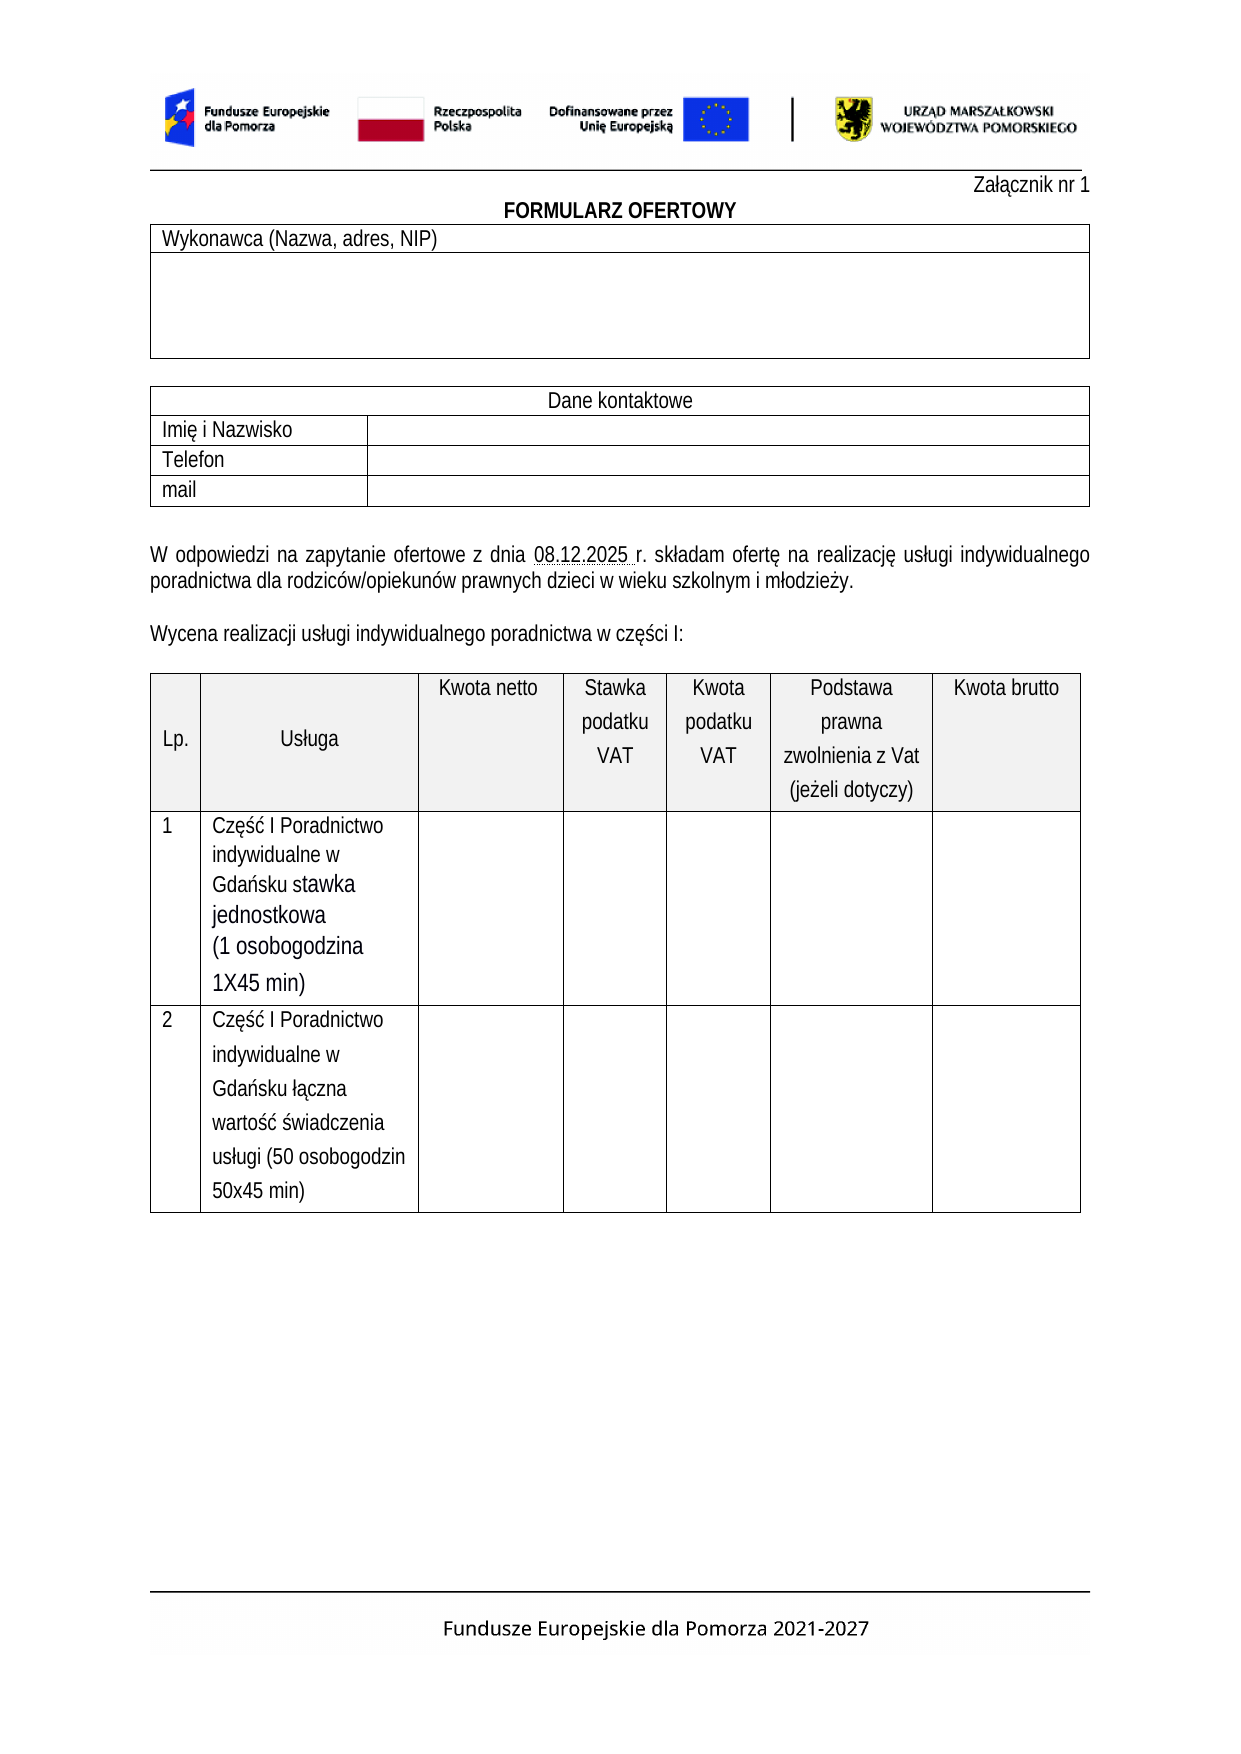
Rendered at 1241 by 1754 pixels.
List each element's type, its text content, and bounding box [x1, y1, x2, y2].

table_cell 1 [151, 812, 200, 1005]
table_header Kwota podatku VAT [667, 674, 770, 811]
table_header Kwota brutto [933, 674, 1080, 811]
picture [150, 73, 1091, 171]
table_cell [771, 812, 932, 1005]
table_header Kwota netto [419, 674, 563, 811]
table_cell mail [151, 476, 367, 506]
table_cell [771, 1006, 932, 1212]
table_cell Imię i Nazwisko [151, 416, 367, 445]
table_header Podstawa prawna zwolnienia z Vat (jeżeli dotyczy) [771, 674, 932, 811]
table_cell [564, 812, 666, 1005]
table_cell [419, 812, 563, 1005]
table_cell [368, 446, 1089, 474]
text Załącznik nr 1 [150, 171, 1090, 197]
table_cell [368, 416, 1089, 445]
table_cell [933, 812, 1080, 1005]
table_cell [419, 1006, 563, 1212]
table_cell [667, 812, 770, 1005]
text FORMULARZ OFERTOWY [150, 197, 1090, 223]
table_cell Część I Poradnictwo indywidualne w Gdańsku łączna wartość świadczenia usługi (50 osobogodzin 50x45 min) [201, 1006, 418, 1212]
table_cell [151, 253, 1089, 358]
table_header Lp. [151, 674, 200, 811]
picture [150, 1591, 1091, 1655]
table_cell [667, 1006, 770, 1212]
text Wycena realizacji usługi indywidualnego poradnictwa w części I: [150, 620, 1090, 646]
table_header Dane kontaktowe [151, 387, 1089, 415]
table_header Usługa [201, 674, 418, 811]
table_header Wykonawca (Nazwa, adres, NIP) [151, 225, 1089, 252]
table_cell 2 [151, 1006, 200, 1212]
table_cell [564, 1006, 666, 1212]
table_cell Telefon [151, 446, 367, 474]
text W odpowiedzi na zapytanie ofertowe z dnia 08.12.2025 r. składam ofertę na realizację usługi indywidualnego poradnictwa dla rodziców/opiekunów prawnych dzieci w wieku szkolnym i młodzieży. [150, 541, 1090, 593]
table_cell [368, 476, 1089, 506]
table_cell Część I Poradnictwo indywidualne w Gdańsku stawka jednostkowa (1 osobogodzina 1X45 min) [201, 812, 418, 1005]
table_cell [933, 1006, 1080, 1212]
table_header Stawka podatku VAT [564, 674, 666, 811]
